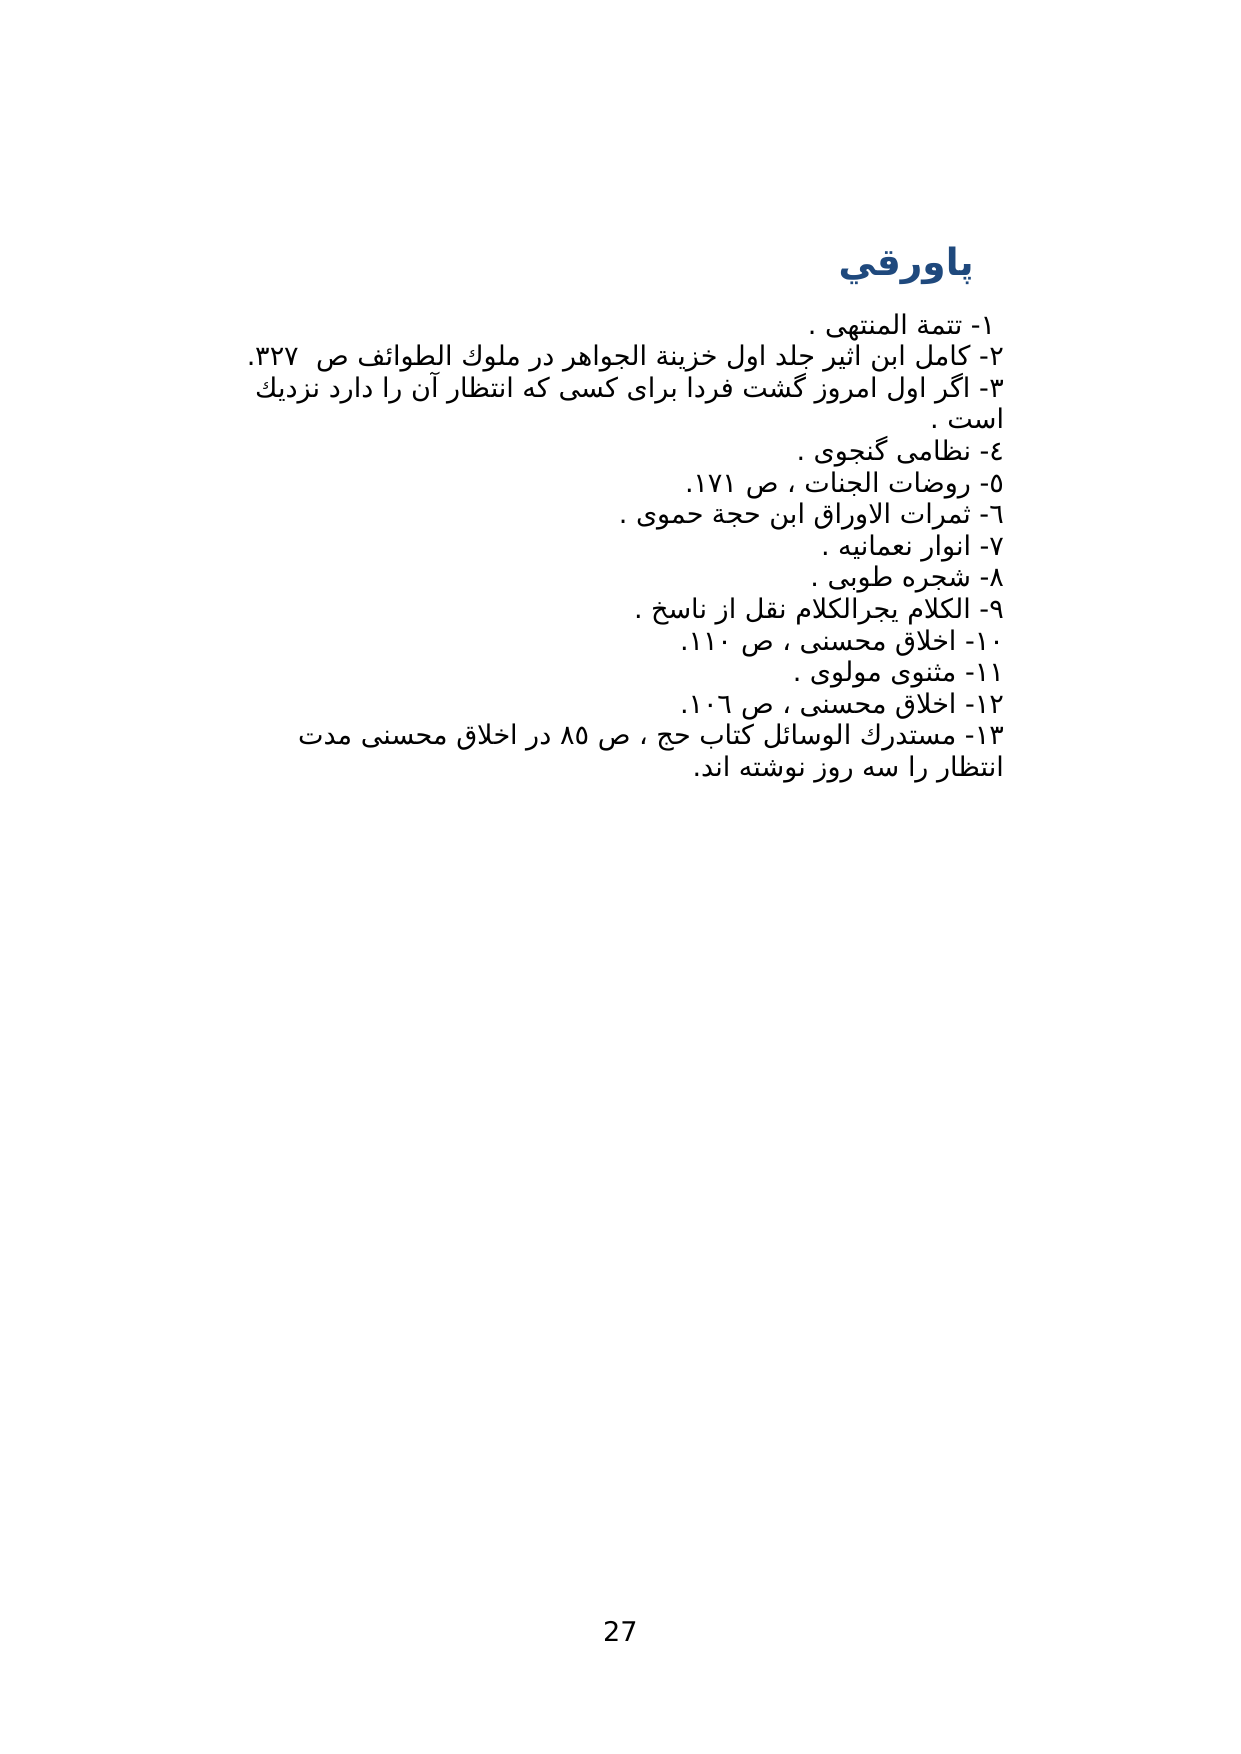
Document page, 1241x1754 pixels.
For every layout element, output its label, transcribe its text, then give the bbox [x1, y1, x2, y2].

text ٩- الكلام يجرالكلام نقل از ناسخ . [236, 593, 1004, 625]
text ٥- روضات الجنات ، ص ١٧١. [236, 467, 1004, 498]
text ٨- شجره طوبى . [236, 562, 1004, 593]
text ١٣- مستدرك الوسائل كتاب حج ، ص ٨٥ در اخلاق محسنى مدت انتظار را سه روز نوشته اند. [236, 719, 1004, 783]
text ١٢- اخلاق محسنى ، ص ١٠٦. [236, 688, 1004, 719]
text ١٠- اخلاق محسنى ، ص ١١٠. [236, 625, 1004, 656]
text ٢- كامل ابن اثير جلد اول خزينة الجواهر در ملوك الطوائف ص ‍ ٣٢٧. [236, 341, 1004, 372]
subtitle پاورقي [236, 241, 1004, 284]
text ٤- نظامى گنجوى . [236, 435, 1004, 467]
text ٣- اگر اول امروز گشت فردا براى كسى كه انتظار آن را دارد نزديك است . [236, 372, 1004, 435]
text ١١- مثنوى مولوى . [236, 656, 1004, 688]
text ١- تتمة المنتهى . [236, 309, 1004, 341]
text ٧- انوار نعمانيه . [236, 530, 1004, 562]
text ٦- ثمرات الاوراق ابن حجة حموى . [236, 498, 1004, 530]
